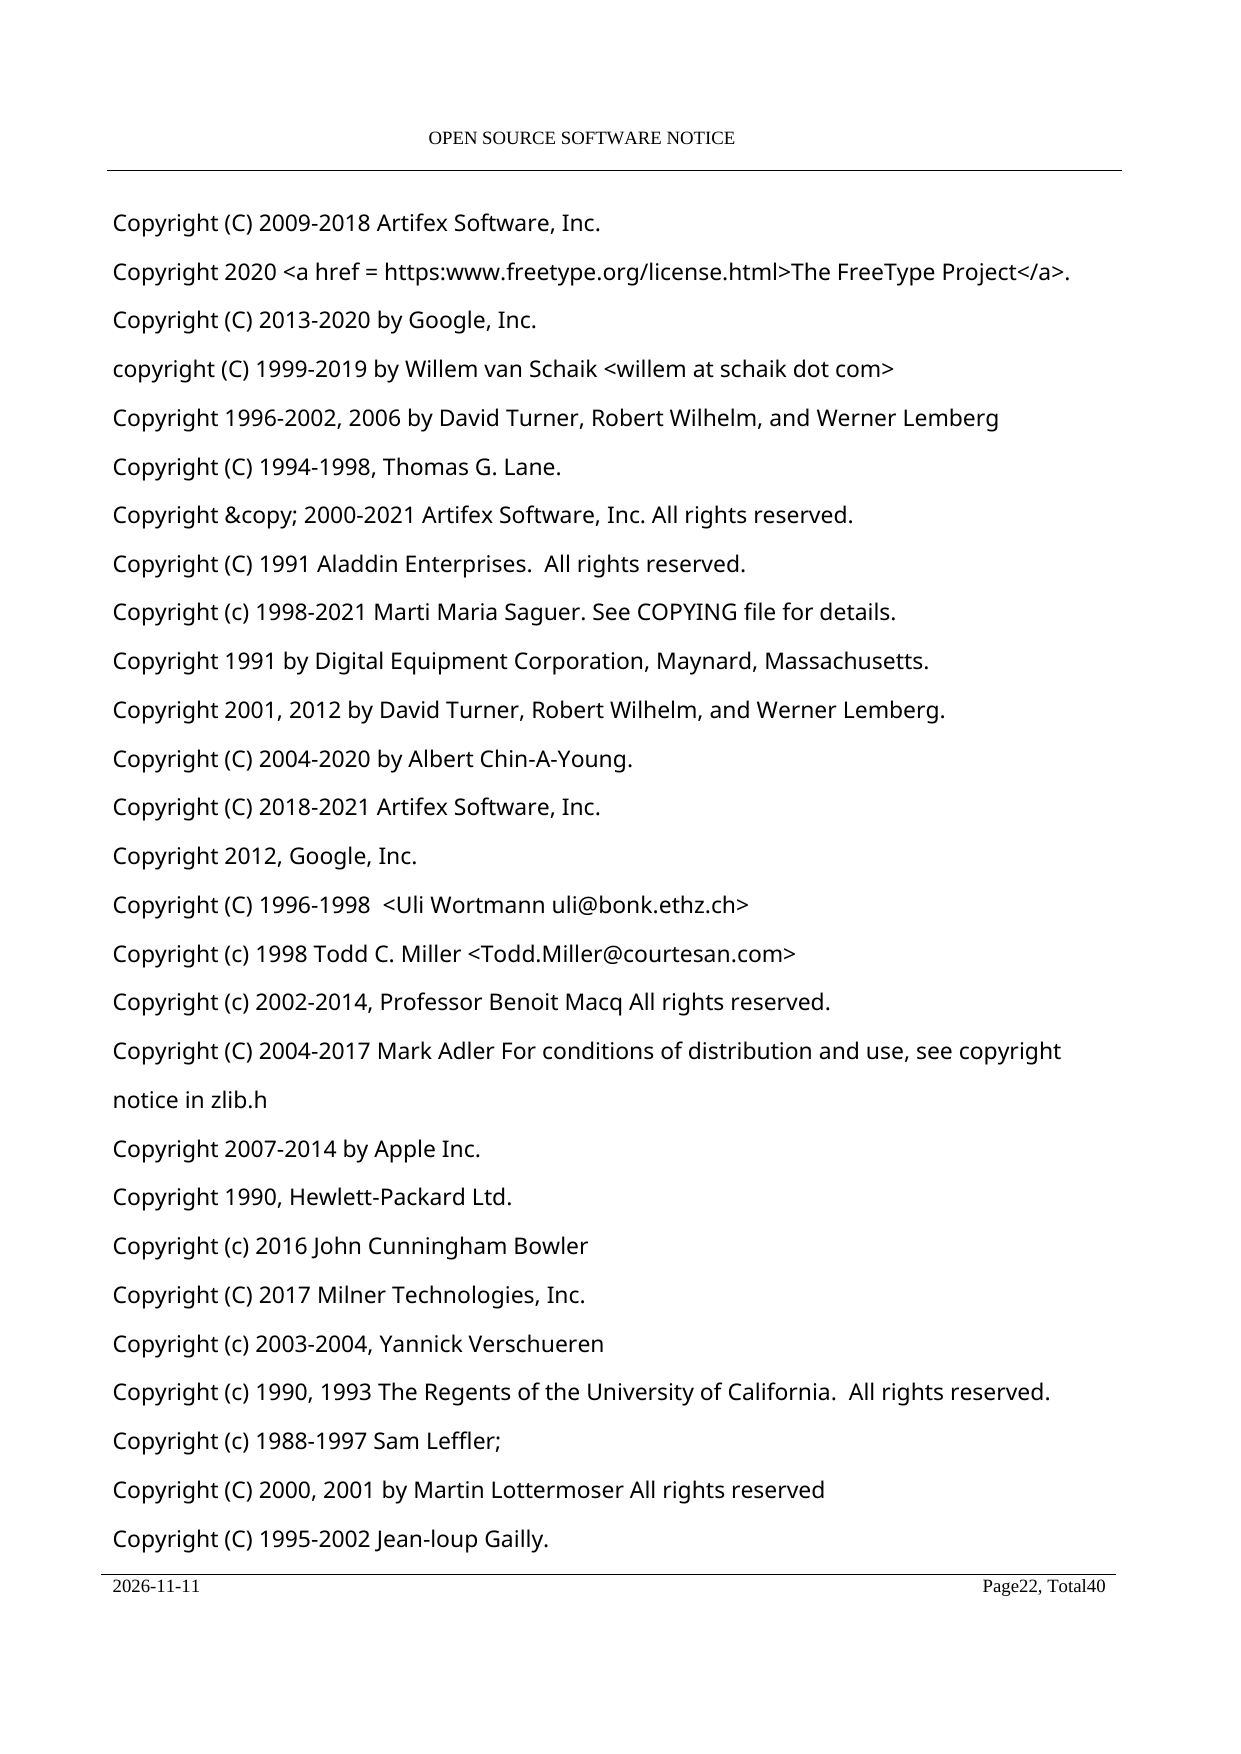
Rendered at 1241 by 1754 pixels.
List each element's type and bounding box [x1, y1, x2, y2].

text [112, 547, 1128, 1554]
text [112, 206, 1128, 531]
